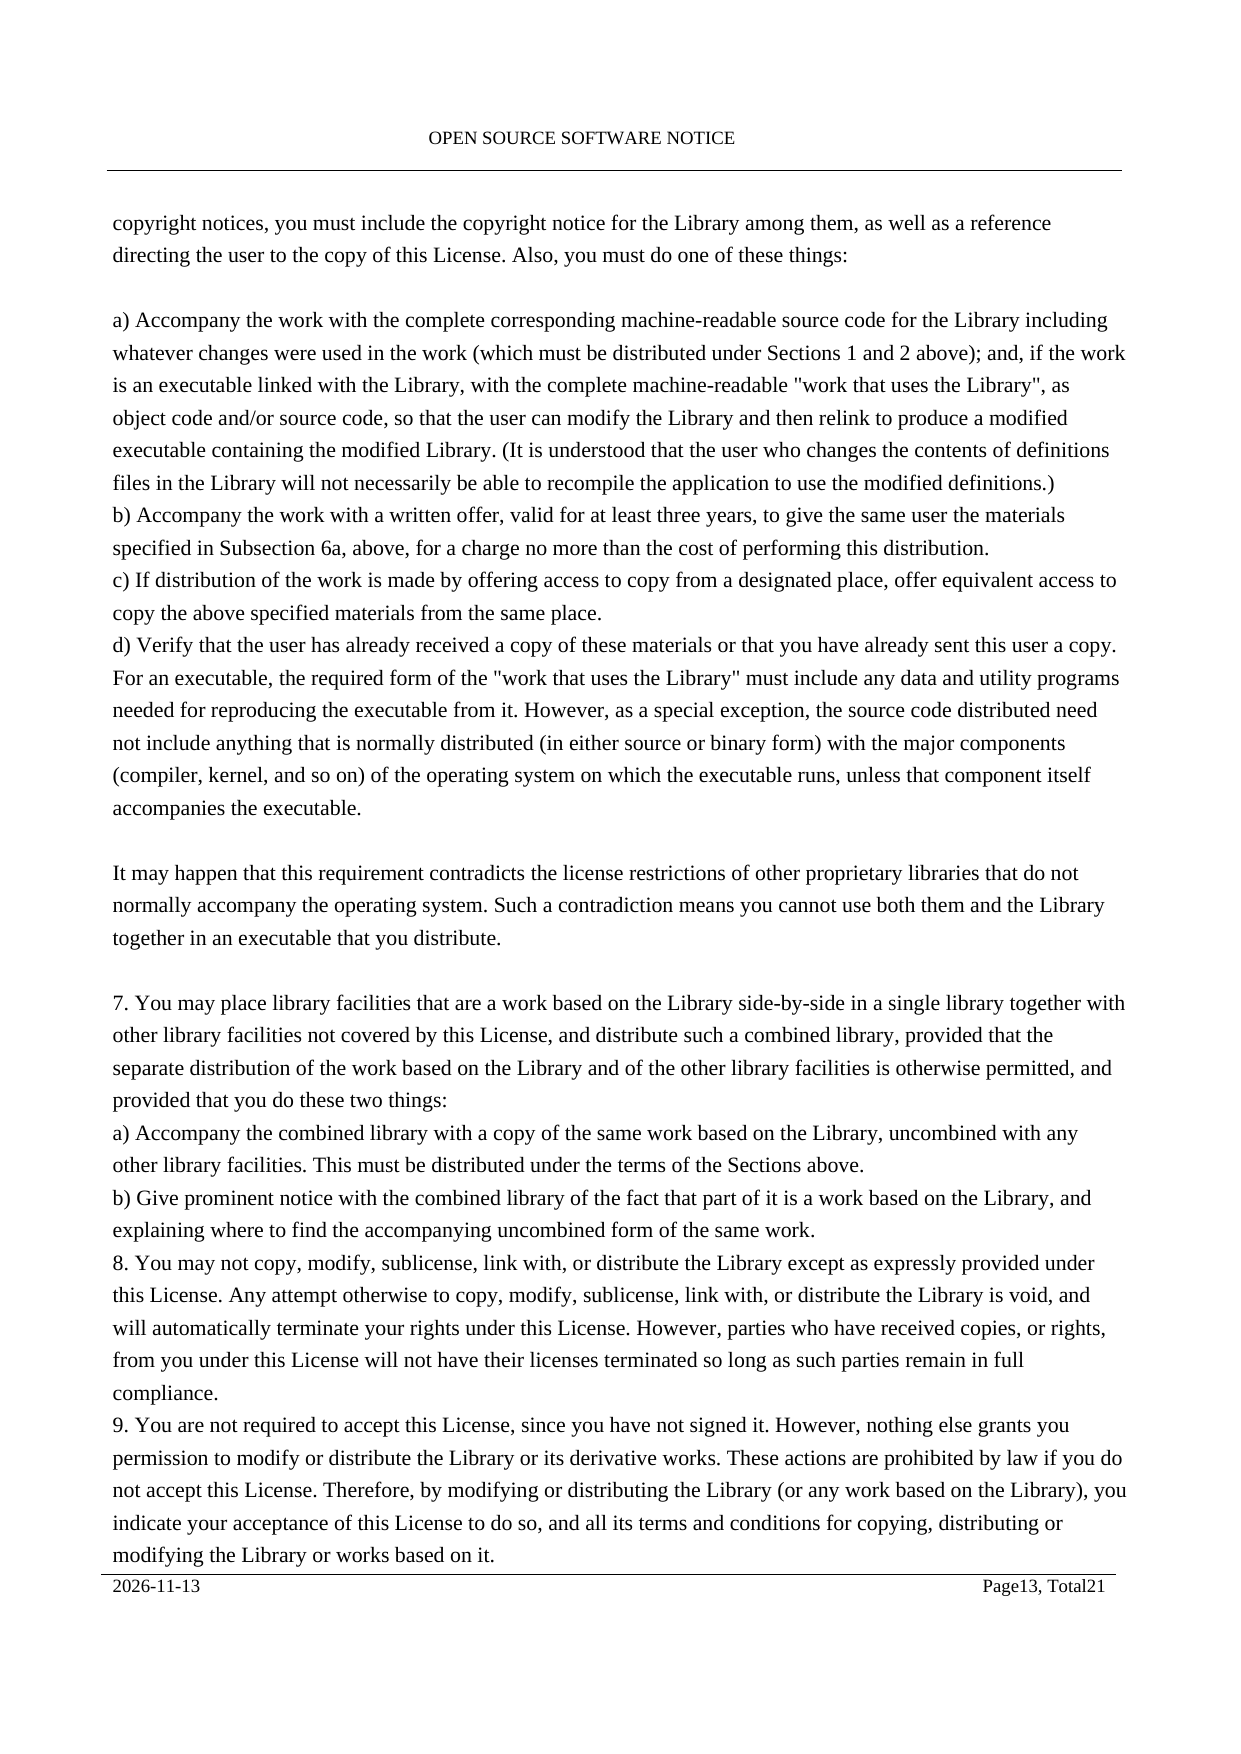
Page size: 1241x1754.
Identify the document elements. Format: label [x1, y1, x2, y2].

text [112, 206, 1128, 1571]
